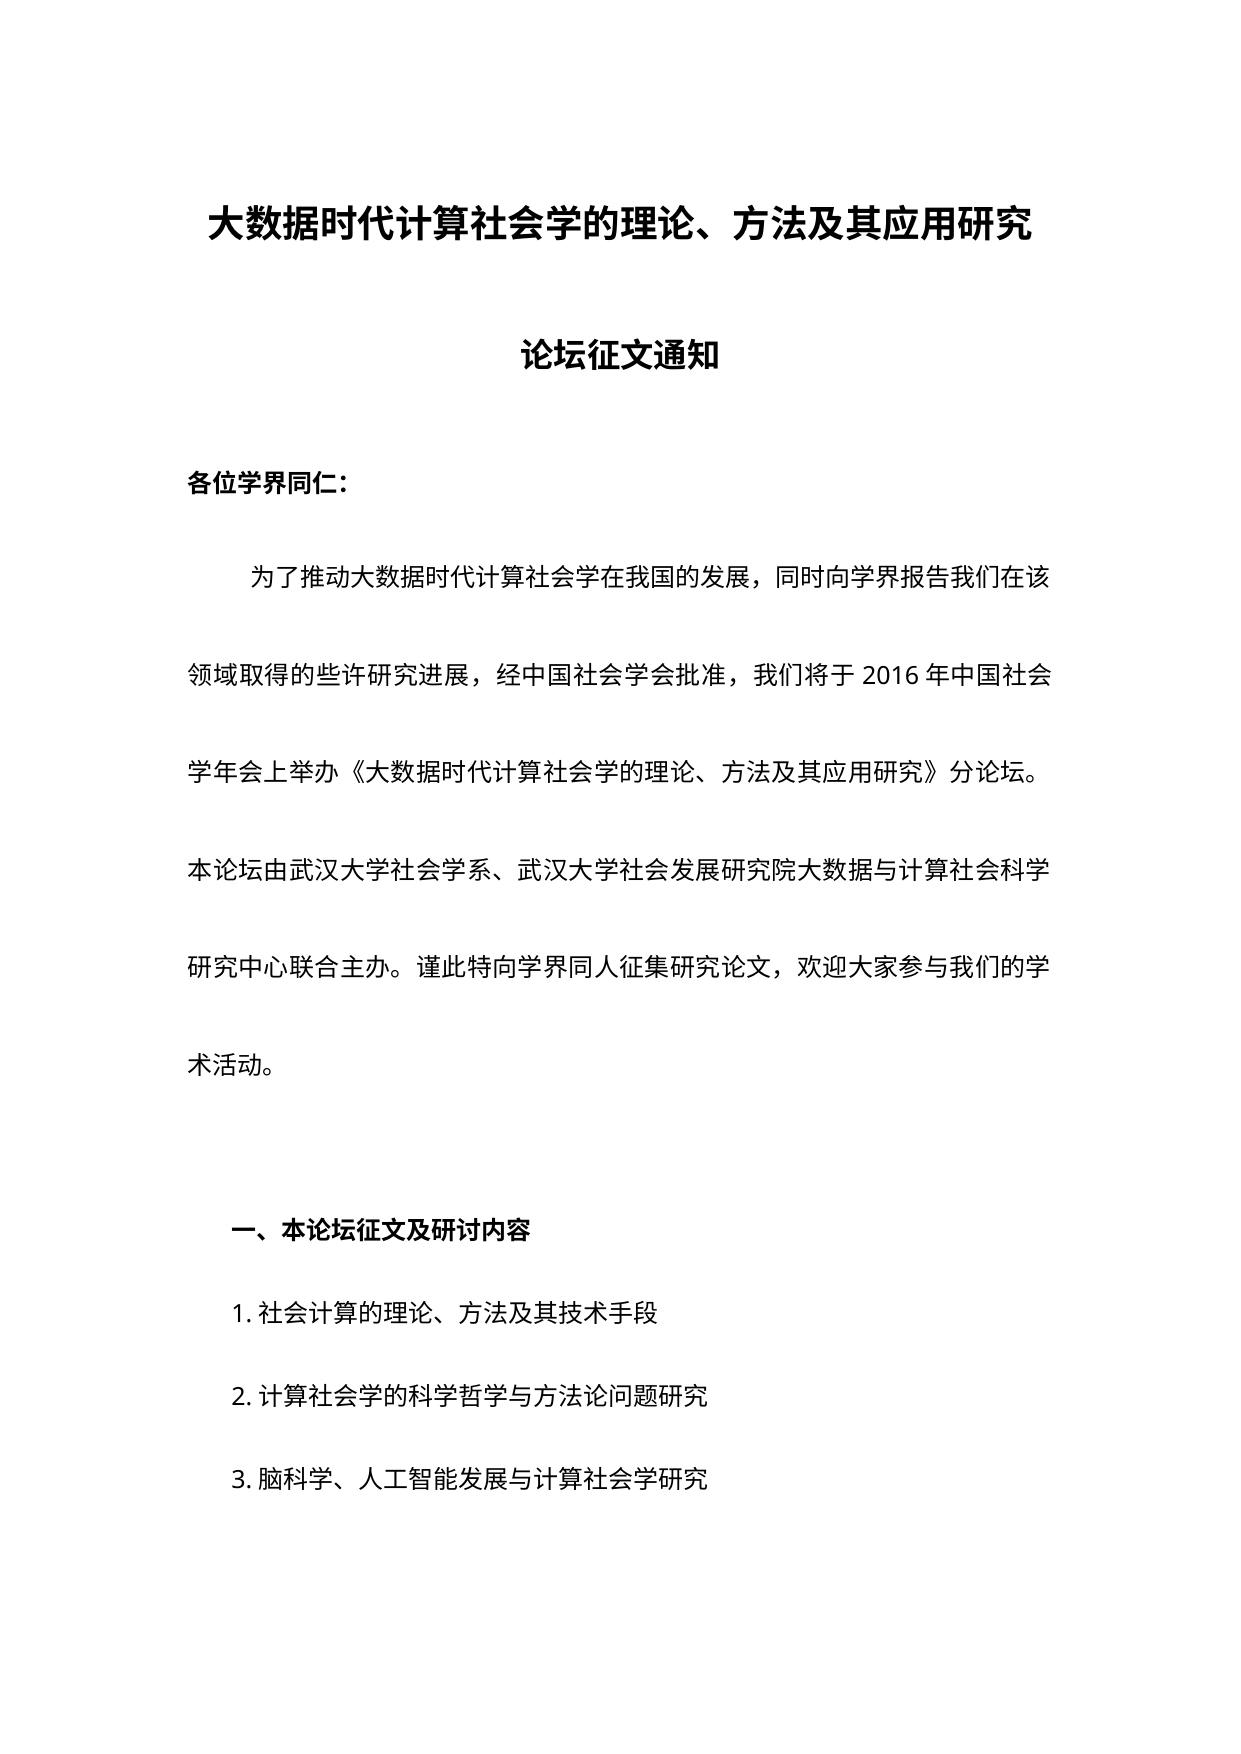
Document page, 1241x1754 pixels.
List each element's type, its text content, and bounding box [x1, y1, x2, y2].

text 2. 计算社会学的科学哲学与方法论问题研究 [187, 1362, 1053, 1427]
subtitle 大数据时代计算社会学的理论、方法及其应用研究 [187, 189, 1053, 254]
text 3. 脑科学、人工智能发展与计算社会学研究 [187, 1445, 1053, 1510]
subtitle 论坛征文通知 [187, 320, 1053, 385]
text 各位学界同仁： [187, 449, 1053, 514]
text 1. 社会计算的理论、方法及其技术手段 [187, 1279, 1053, 1344]
text 为了推动大数据时代计算社会学在我国的发展，同时向学界报告我们在该领域取得的些许研究进展，经中国社会学会批准，我们将于2016年中国社会学年会上举办《大数据时代计算社会学的理论、方法及其应用研究》分论坛。本论坛由武汉大学社会学系、武汉大学社会发展研究院大数据与计算社会科学研究中心联合主办。谨此特向学界同人征集研究论文，欢迎大家参与我们的学术活动。 [187, 543, 1053, 1096]
text 一、本论坛征文及研讨内容 [187, 1196, 1053, 1261]
